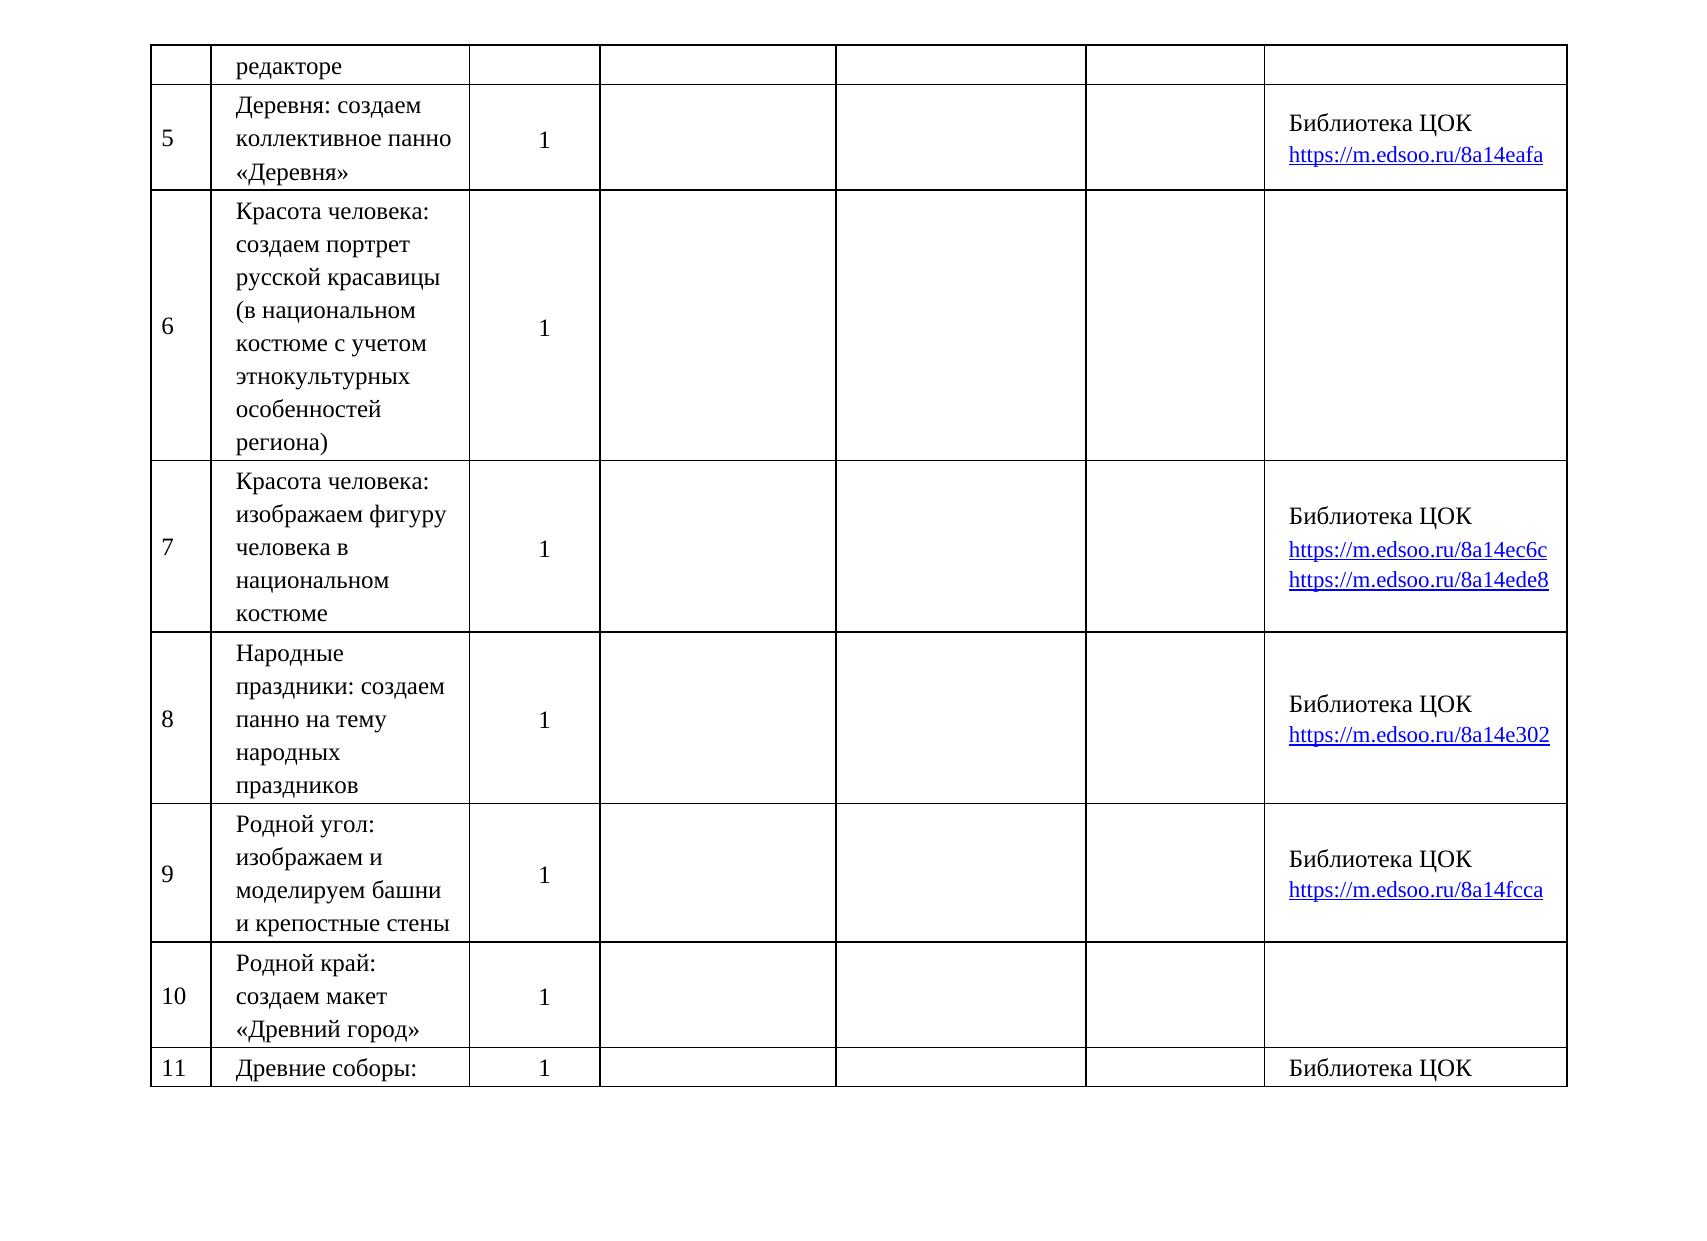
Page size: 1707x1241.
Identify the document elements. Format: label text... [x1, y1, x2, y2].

table_cell 1 [470, 943, 599, 1046]
table_cell 1 [470, 85, 599, 189]
table_cell [1087, 46, 1264, 84]
table_cell [1087, 1048, 1264, 1086]
table_cell 8 [152, 633, 210, 803]
table_cell 6 [152, 191, 210, 460]
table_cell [212, 1048, 469, 1086]
table_cell [837, 85, 1085, 189]
table_cell 1 [470, 461, 599, 631]
table_cell Родной угол: изображаем и моделируем башни и крепостные стены [212, 804, 469, 941]
table_cell Библиотека ЦОК https://m.edsoo.ru/8a14ec6c https://m.edsoo.ru/8a14ede8 [1265, 461, 1566, 631]
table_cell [1265, 1048, 1566, 1086]
table_cell [837, 46, 1085, 84]
table_cell 4 [152, 46, 210, 84]
table_cell [837, 943, 1085, 1046]
table_cell 1 [470, 46, 599, 84]
table_cell [601, 804, 835, 941]
table_cell [601, 85, 835, 189]
table_cell [601, 1048, 835, 1086]
table_cell [1265, 943, 1566, 1046]
table_cell Родной край: создаем макет «Древний город» [212, 943, 469, 1046]
table_cell 10 [152, 943, 210, 1046]
table_cell [837, 461, 1085, 631]
table_cell [837, 633, 1085, 803]
table_cell [601, 943, 835, 1046]
table_cell Библиотека ЦОК https://m.edsoo.ru/8a14fcca [1265, 804, 1566, 941]
table_cell [1087, 804, 1264, 941]
table_cell [601, 461, 835, 631]
table_cell 1 [470, 804, 599, 941]
table_cell 5 [152, 85, 210, 189]
table_cell 1 [470, 191, 599, 460]
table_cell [1265, 46, 1566, 84]
table_cell [1087, 85, 1264, 189]
table_cell [601, 633, 835, 803]
table_cell 7 [152, 461, 210, 631]
table_cell [601, 191, 835, 460]
table_cell Деревня: создаем коллективное панно «Деревня» [212, 85, 469, 189]
table_cell 11 [152, 1048, 210, 1086]
table_cell Красота человека: создаем портрет русской красавицы (в национальном костюме с учетом этнокультурных особенностей региона) [212, 191, 469, 460]
table_cell 9 [152, 804, 210, 941]
table_cell [837, 1048, 1085, 1086]
table_cell Народные праздники: создаем панно на тему народных праздников [212, 633, 469, 803]
table_cell [837, 804, 1085, 941]
table_cell [1087, 461, 1264, 631]
table_cell Библиотека ЦОК https://m.edsoo.ru/8a14eafa [1265, 85, 1566, 189]
table_cell [1087, 633, 1264, 803]
table_cell [837, 191, 1085, 460]
table_cell [1087, 943, 1264, 1046]
table_cell Библиотека ЦОК https://m.edsoo.ru/8a14e302 [1265, 633, 1566, 803]
table_cell [601, 46, 835, 84]
table_cell 1 [470, 633, 599, 803]
table_cell [1087, 191, 1264, 460]
table_cell [1265, 191, 1566, 460]
table_cell 1 [470, 1048, 599, 1086]
table_cell Красота человека: изображаем фигуру человека в национальном костюме [212, 461, 469, 631]
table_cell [212, 46, 469, 84]
